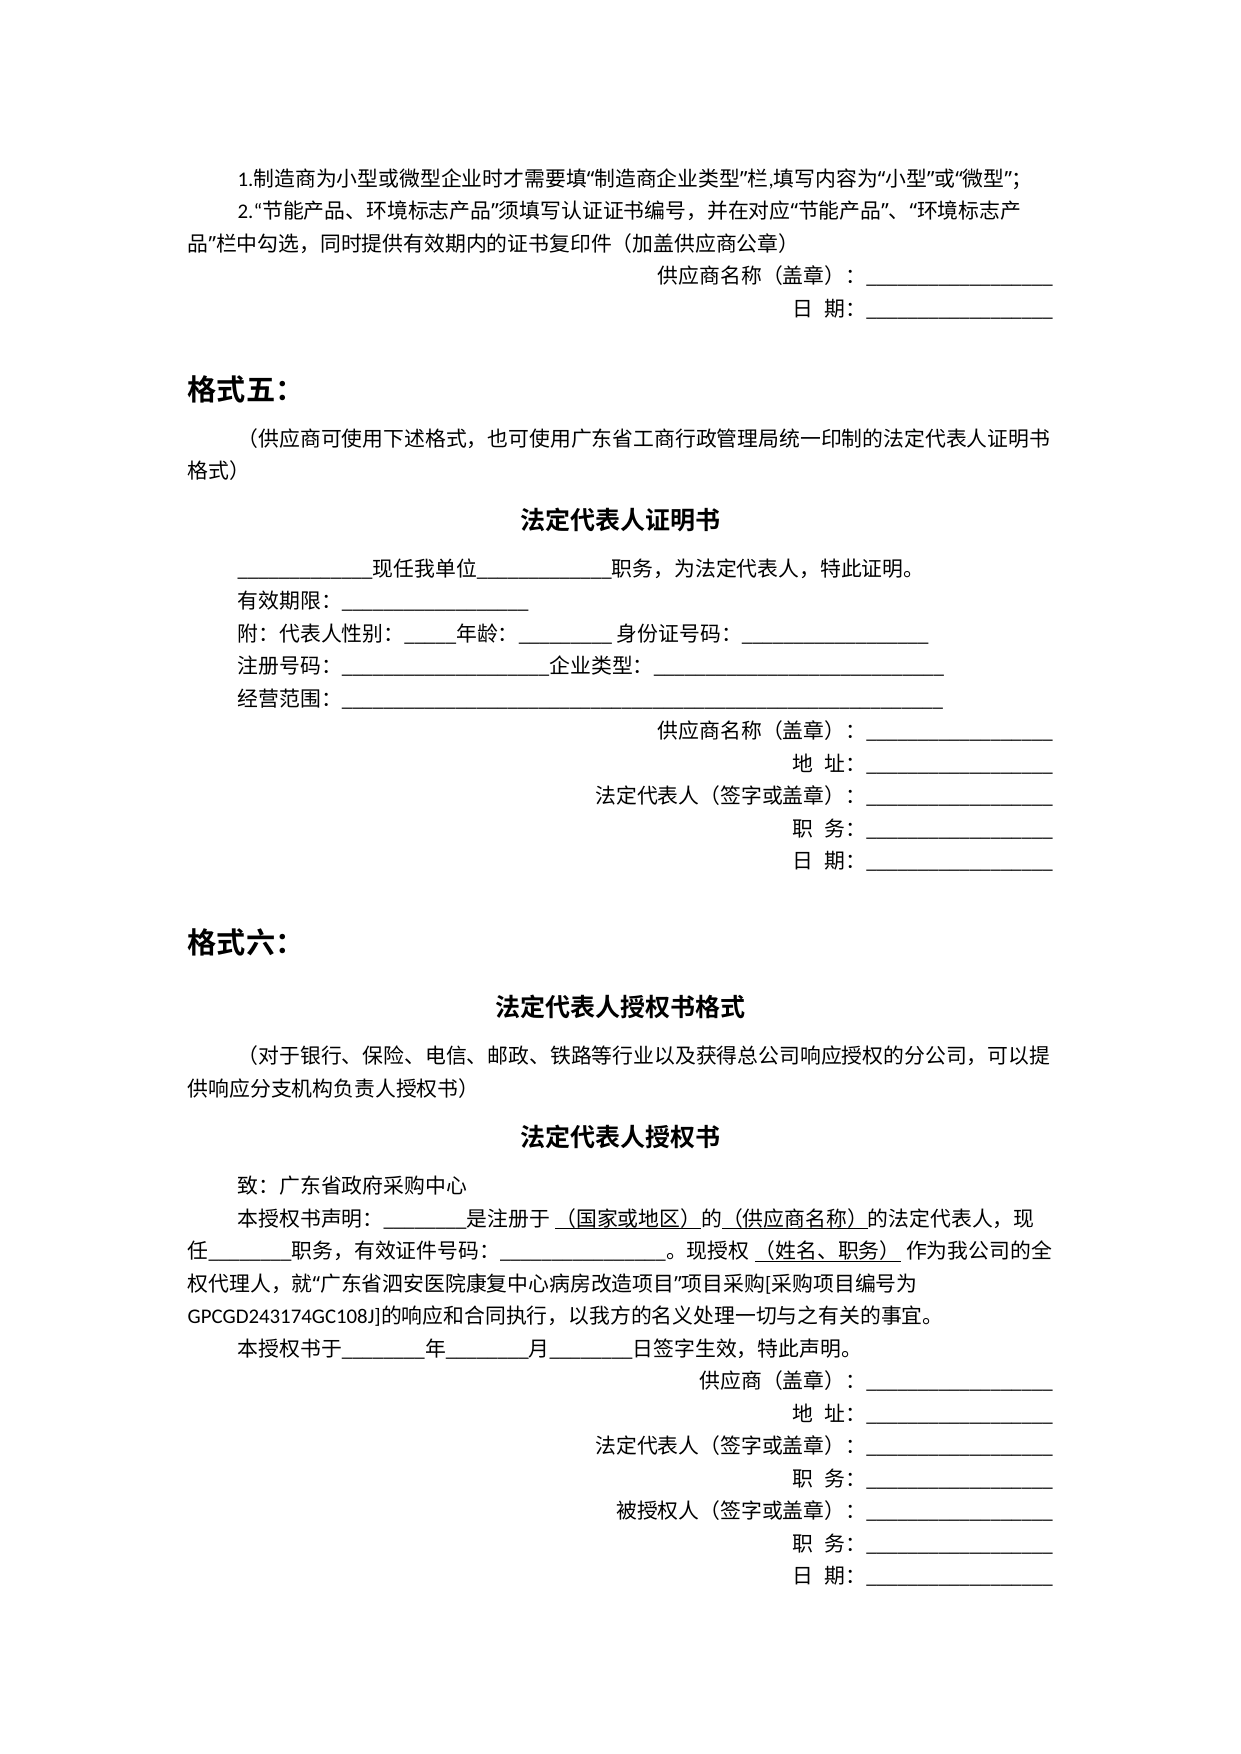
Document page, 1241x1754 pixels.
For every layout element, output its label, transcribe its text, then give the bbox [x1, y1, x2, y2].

text 法定代表人证明书 [187, 487, 1053, 552]
text 职 务：__________________ [187, 812, 1053, 844]
text 本授权书声明：________是注册于 （国家或地区）的（供应商名称）的法定代表人，现任________职务，有效证件号码：________________。现授权 （姓名、职务） 作为我公司的全权代理人，就“广东省泗安医院康复中心病房改造项目”项目采购[采购项目编号为GPCGD243174GC108J]的响应和合同执行，以我方的名义处理一切与之有关的事宜。 [187, 1202, 1053, 1332]
text 职 务：__________________ [187, 1527, 1053, 1559]
text 法定代表人授权书格式 [187, 974, 1053, 1039]
text 职 务：__________________ [187, 1462, 1053, 1494]
text 日 期：__________________ [187, 844, 1053, 877]
text 2.“节能产品、环境标志产品”须填写认证证书编号，并在对应“节能产品”、“环境标志产品”栏中勾选，同时提供有效期内的证书复印件（加盖供应商公章） [187, 194, 1053, 259]
text 本授权书于________年________月________日签字生效，特此声明。 [187, 1332, 1053, 1364]
text 供应商（盖章）：__________________ [187, 1364, 1053, 1397]
text 格式五： [187, 357, 1053, 422]
text 地 址：__________________ [187, 1397, 1053, 1429]
text 日 期：__________________ [187, 1559, 1053, 1592]
text 经营范围：__________________________________________________________ [187, 682, 1053, 714]
text 法定代表人（签字或盖章）：__________________ [187, 1429, 1053, 1462]
text 法定代表人（签字或盖章）：__________________ [187, 779, 1053, 812]
text 注册号码：____________________企业类型：____________________________ [187, 649, 1053, 682]
text 供应商名称（盖章）：__________________ [187, 259, 1053, 292]
text _____________现任我单位_____________职务，为法定代表人，特此证明。 [187, 552, 1053, 584]
text 附：代表人性别：_____年龄：_________ 身份证号码：__________________ [187, 617, 1053, 649]
text 日 期：__________________ [187, 292, 1053, 324]
text （对于银行、保险、电信、邮政、铁路等行业以及获得总公司响应授权的分公司，可以提供响应分支机构负责人授权书） [187, 1039, 1053, 1104]
text 法定代表人授权书 [187, 1104, 1053, 1169]
text 致：广东省政府采购中心 [187, 1169, 1053, 1202]
text 被授权人（签字或盖章）：__________________ [187, 1494, 1053, 1527]
text 1.制造商为小型或微型企业时才需要填“制造商企业类型”栏,填写内容为“小型”或“微型”； [187, 162, 1053, 194]
text 格式六： [187, 909, 1053, 974]
text （供应商可使用下述格式，也可使用广东省工商行政管理局统一印制的法定代表人证明书格式） [187, 422, 1053, 487]
text 有效期限：__________________ [187, 584, 1053, 617]
text 地 址：__________________ [187, 747, 1053, 779]
text 供应商名称（盖章）：__________________ [187, 714, 1053, 747]
